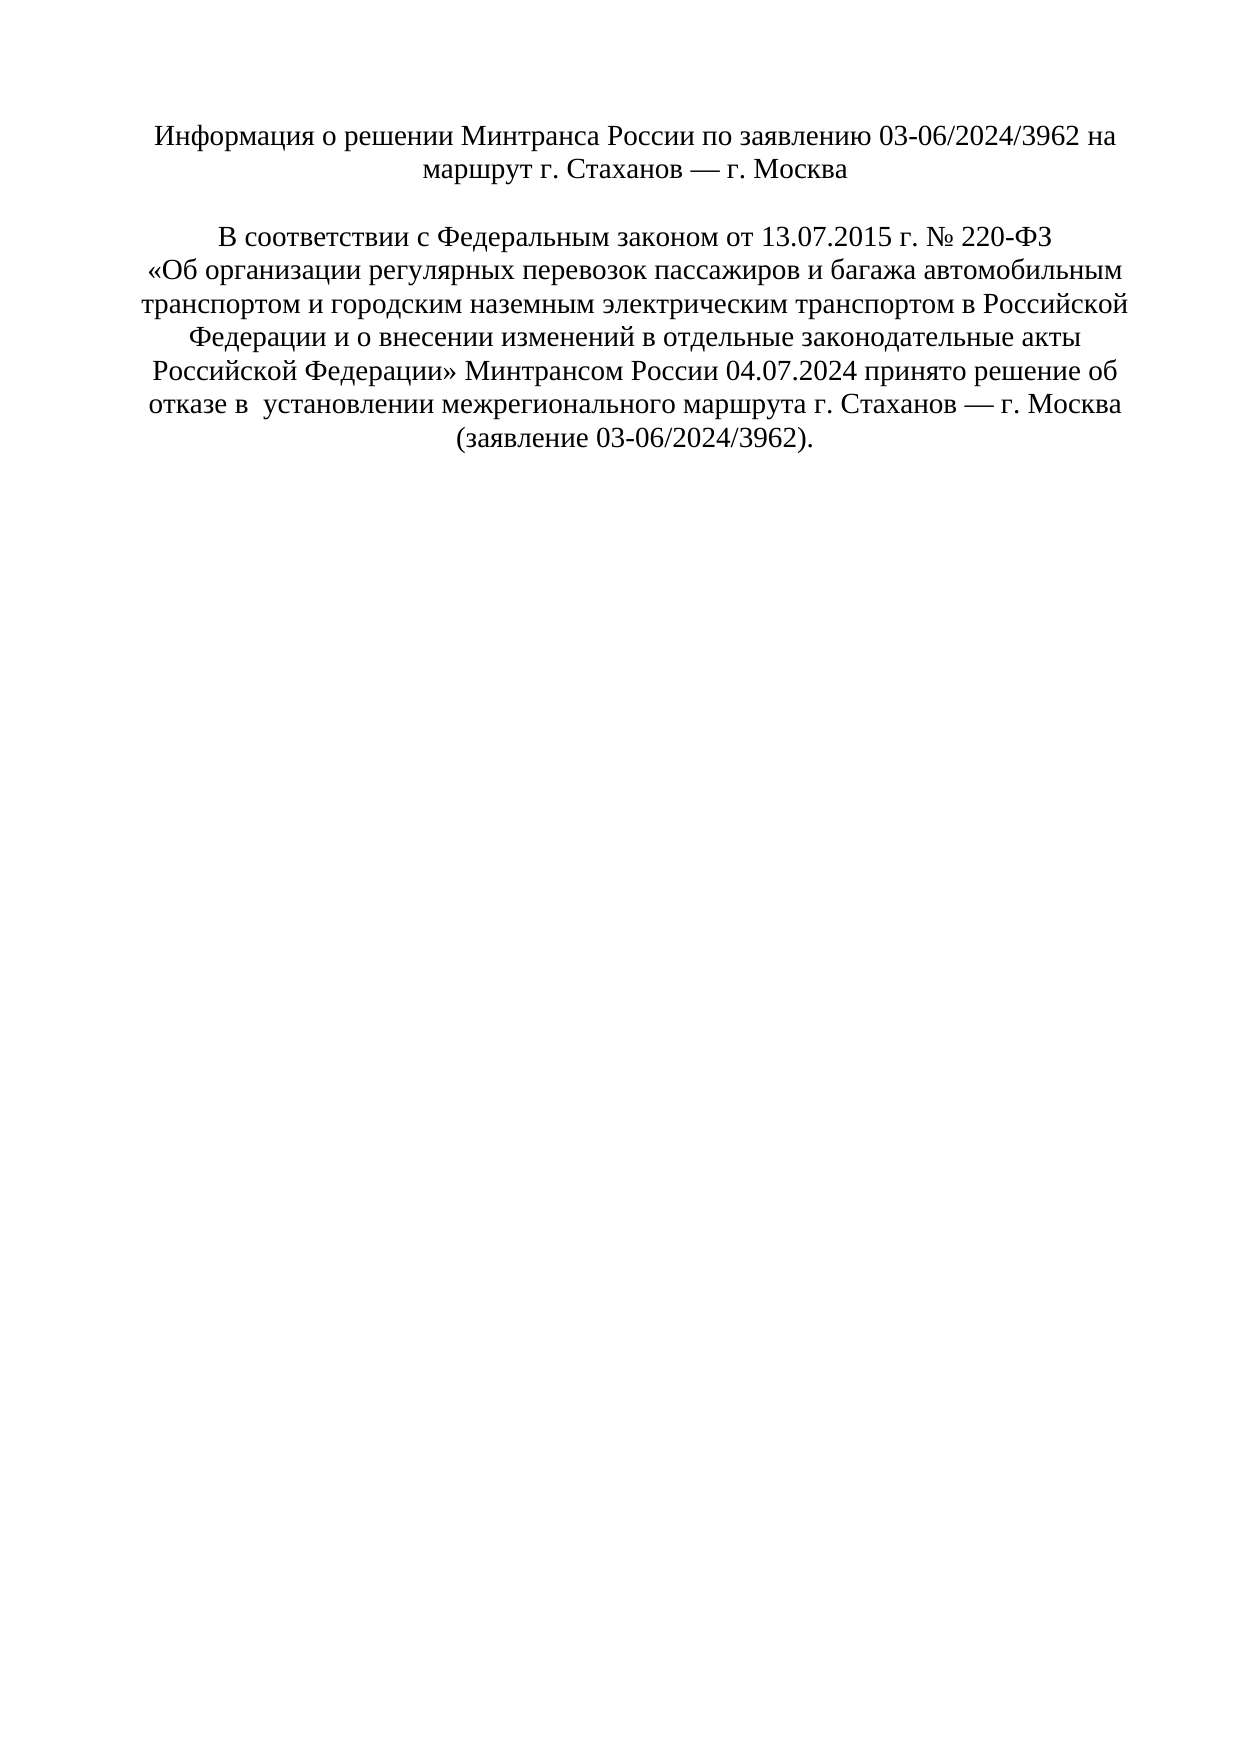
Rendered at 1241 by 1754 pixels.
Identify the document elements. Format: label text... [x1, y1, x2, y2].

text В соответствии с Федеральным законом от 13.07.2015 г. № 220-ФЗ «Об организации регулярных перевозок пассажиров и багажа автомобильным транспортом и городским наземным электрическим транспортом в Российской Федерации и о внесении изменений в отдельные законодательные акты Российской Федерации» Минтрансом России 04.07.2024 принято решение об отказе в установлении межрегионального маршрута г. Стаханов — г. Москва (заявление 03-06/2024/3962). [118, 219, 1152, 453]
text Информация о решении Минтранса России по заявлению 03-06/2024/3962 на маршрут г. Стаханов — г. Москва [118, 118, 1152, 185]
